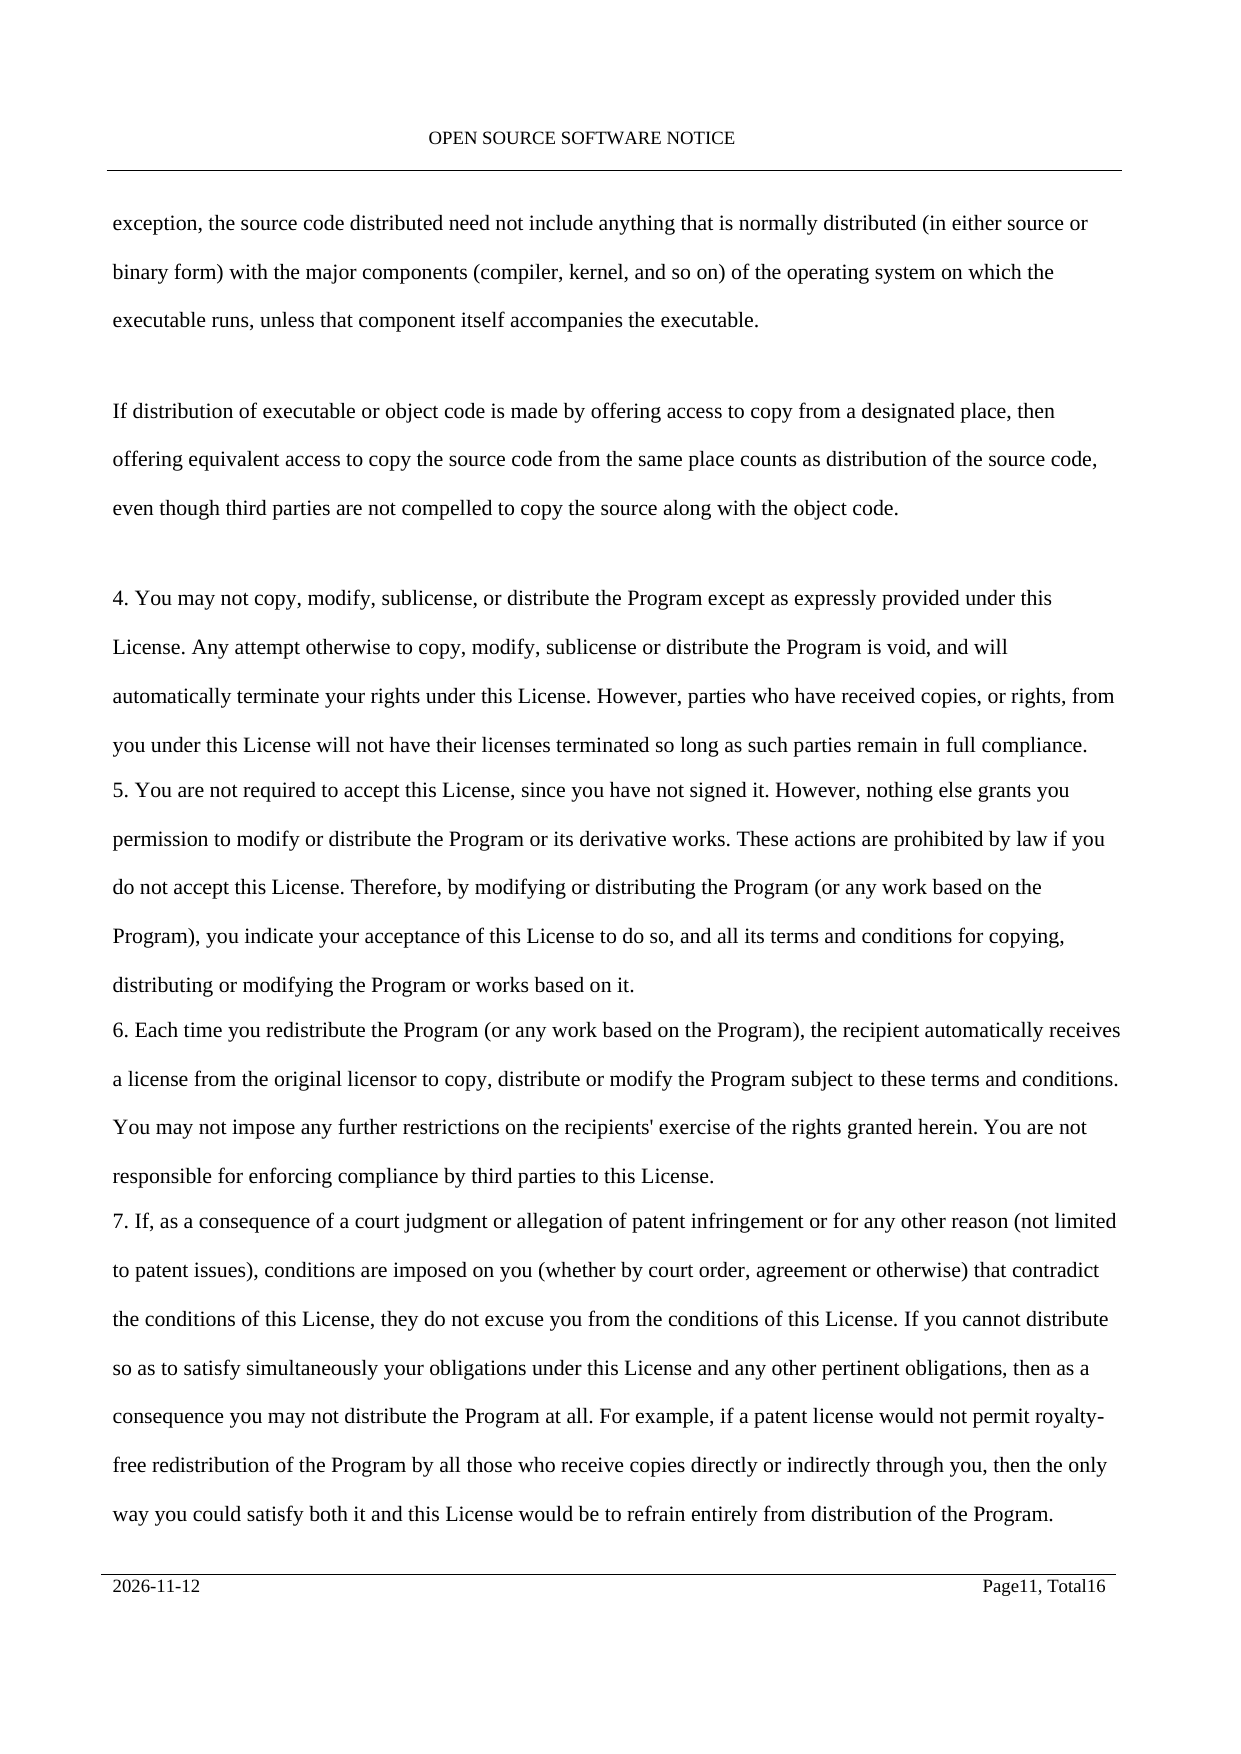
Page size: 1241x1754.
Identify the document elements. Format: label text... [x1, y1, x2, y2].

text 7. If, as a consequence of a court judgment or allegation of patent infringement or for any other reason (not limited to patent issues), conditions are imposed on you (whether by court order, agreement or otherwise) that contradict the conditions of this License, they do not excuse you from the conditions of this License. If you cannot distribute so as to satisfy simultaneously your obligations under this License and any other pertinent obligations, then as a consequence you may not distribute the Program at all. For example, if a patent license would not permit royalty-free redistribution of the Program by all those who receive copies directly or indirectly through you, then the only way you could satisfy both it and this License would be to refrain entirely from distribution of the Program. [112, 1204, 1128, 1529]
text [112, 206, 1128, 336]
text If distribution of executable or object code is made by offering access to copy from a designated place, then offering equivalent access to copy the source code from the same place counts as distribution of the source code, even though third parties are not compelled to copy the source along with the object code. [112, 394, 1128, 524]
text 4. You may not copy, modify, sublicense, or distribute the Program except as expressly provided under this License. Any attempt otherwise to copy, modify, sublicense or distribute the Program is void, and will automatically terminate your rights under this License. However, parties who have received copies, or rights, from you under this License will not have their licenses terminated so long as such parties remain in full compliance. [112, 582, 1128, 761]
text 5. You are not required to accept this License, since you have not signed it. However, nothing else grants you permission to modify or distribute the Program or its derivative works. These actions are prohibited by law if you do not accept this License. Therefore, by modifying or distributing the Program (or any work based on the Program), you indicate your acceptance of this License to do so, and all its terms and conditions for copying, distributing or modifying the Program or works based on it. [112, 773, 1128, 1001]
text 6. Each time you redistribute the Program (or any work based on the Program), the recipient automatically receives a license from the original licensor to copy, distribute or modify the Program subject to these terms and conditions. You may not impose any further restrictions on the recipients' exercise of the rights granted herein. You are not responsible for enforcing compliance by third parties to this License. [112, 1013, 1128, 1192]
